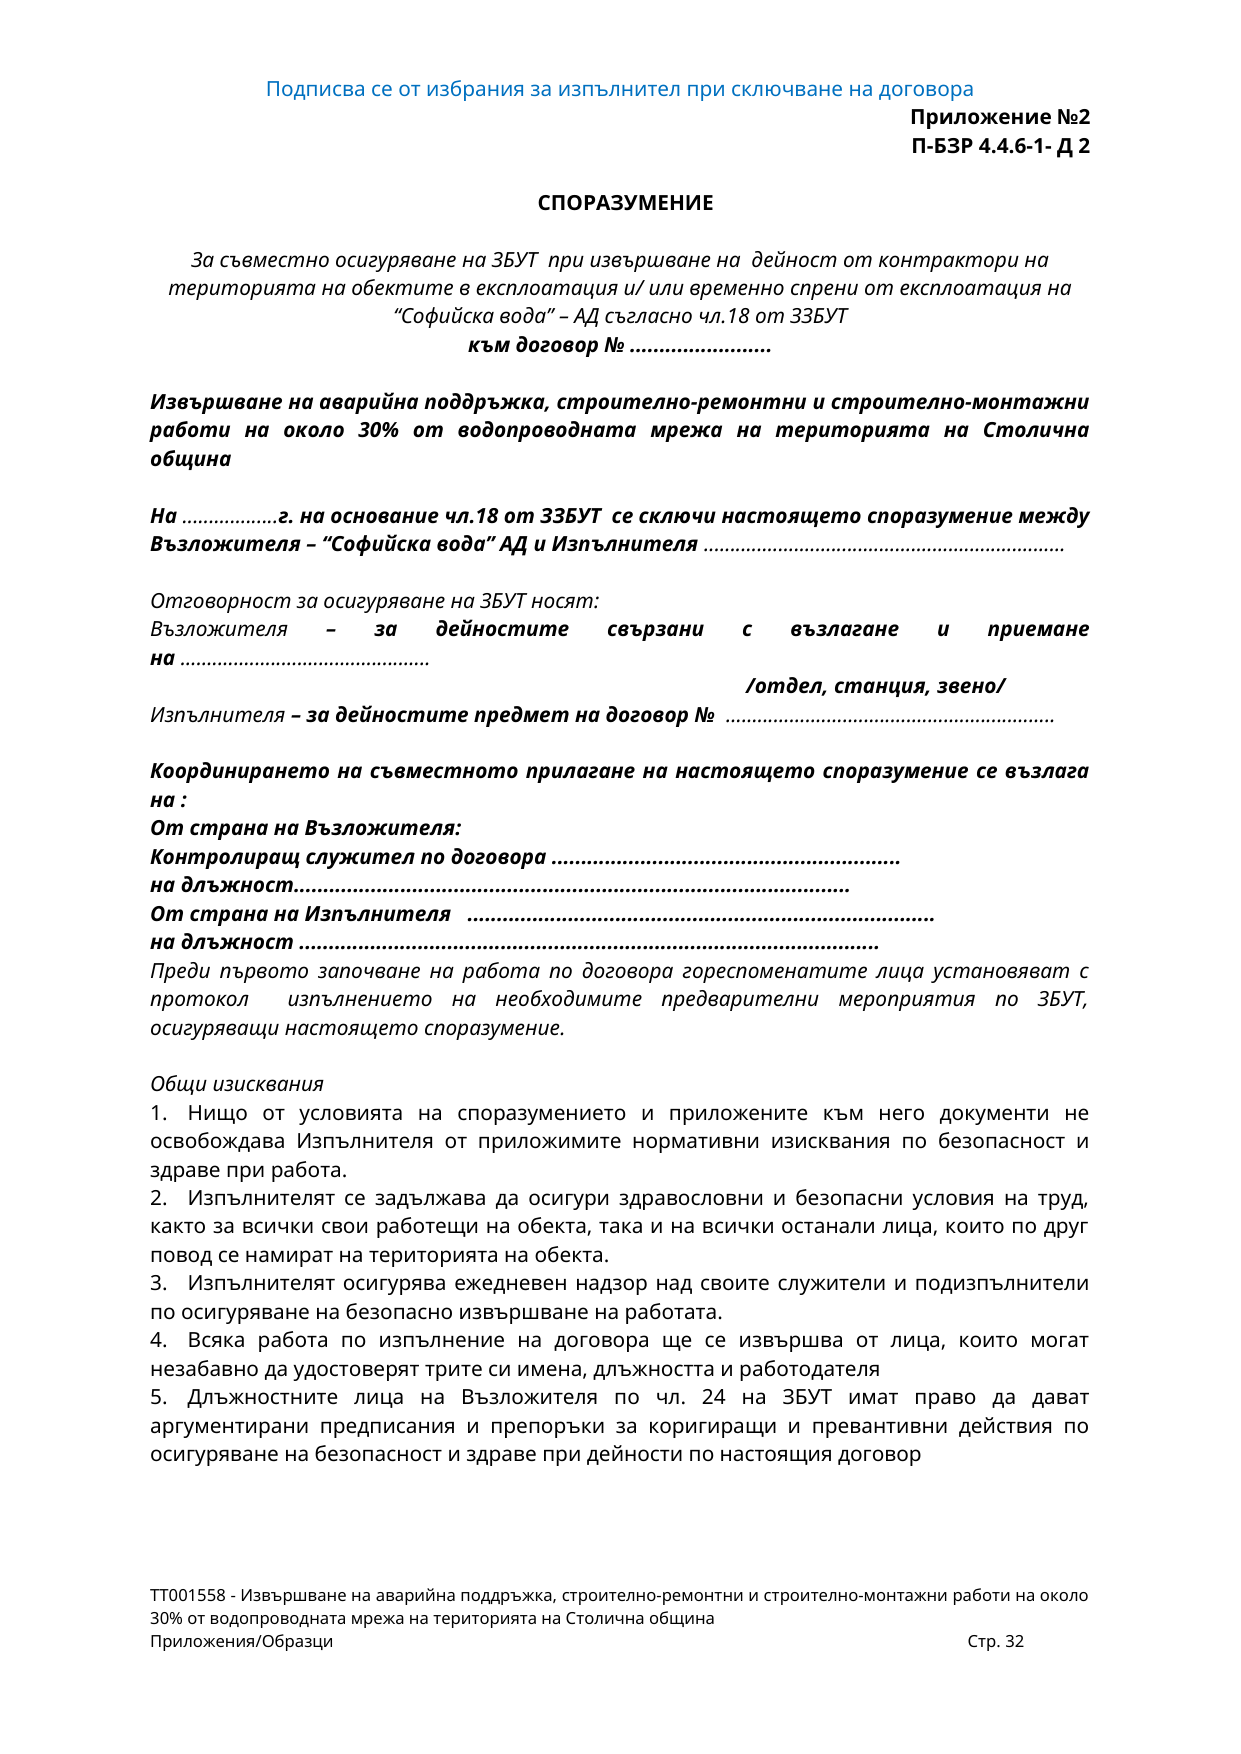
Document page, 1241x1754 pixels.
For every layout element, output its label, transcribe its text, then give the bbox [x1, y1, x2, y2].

text Контролиращ служител по договора ........................................................... [150, 842, 1090, 870]
title СПОРАЗУМЕНИЕ [150, 188, 1090, 216]
text На ..................г. на основание чл.18 от ЗЗБУТ се сключи настоящето споразумение между Възложителя – “Софийска вода” АД и Изпълнителя .................................................................... [150, 501, 1090, 558]
text Отговорност за осигуряване на ЗБУТ носят: [150, 586, 1090, 614]
text /отдел, станция, звено/ [150, 671, 1090, 700]
list Длъжностните лица на Възложителя по чл. 24 на ЗБУТ имат право да дават аргументирани предписания и препоръки за коригиращи и превантивни действия по осигуряване на безопасност и здраве при дейности по настоящия договор [150, 1382, 1090, 1468]
text Изпълнителя – за дейностите предмет на договор № .............................................................. [150, 700, 1090, 728]
text Възложителя – за дейностите свързани с възлагане и приемане на ............................................... [150, 614, 1090, 671]
text За съвместно осигуряване на ЗБУТ при извършване на дейност от контрактори на територията на обектите в експлоатация и/ или временно спрени от експлоатация на “Софийска вода” – АД съгласно чл.18 от ЗЗБУТ [150, 245, 1090, 330]
text към договор № ........................ [150, 330, 1090, 358]
text От страна на Възложителя: [150, 813, 1090, 842]
text Преди първото започване на работа по договора гореспоменатите лица установяват с протокол изпълнението на необходимите предварителни мероприятия по ЗБУТ, осигуряващи настоящето споразумение. [150, 956, 1090, 1041]
text на длъжност .................................................................................................. [150, 927, 1090, 956]
title П-БЗР 4.4.6-1- Д 2 [150, 131, 1090, 159]
list Изпълнителят се задължава да осигури здравословни и безопасни условия на труд, както за всички свои работещи на обекта, така и на всички останали лица, които по друг повод се намират на територията на обекта. [150, 1183, 1090, 1268]
list Нищо от условията на споразумението и приложените към него документи не освобождава Изпълнителя от приложимите нормативни изисквания по безопасност и здраве при работа. [150, 1098, 1090, 1183]
text на длъжност.............................................................................................. [150, 870, 1090, 899]
title Приложение №2 [150, 102, 1090, 131]
list Изпълнителят осигурява ежедневен надзор над своите служители и подизпълнители по осигуряване на безопасно извършване на работата. [150, 1268, 1090, 1325]
text От страна на Изпълнителя ............................................................................... [150, 899, 1090, 927]
list Всяка работа по изпълнение на договора ще се извършва от лица, които могат незабавно да удостоверят трите си имена, длъжността и работодателя [150, 1325, 1090, 1382]
text Извършване на аварийна поддръжка, строително-ремонтни и строително-монтажни работи на около 30% от водопроводната мрежа на територията на Столична община [150, 387, 1090, 472]
text Общи изисквания [150, 1069, 1090, 1098]
text Координирането на съвместното прилагане на настоящето споразумение се възлага на : [150, 757, 1090, 813]
